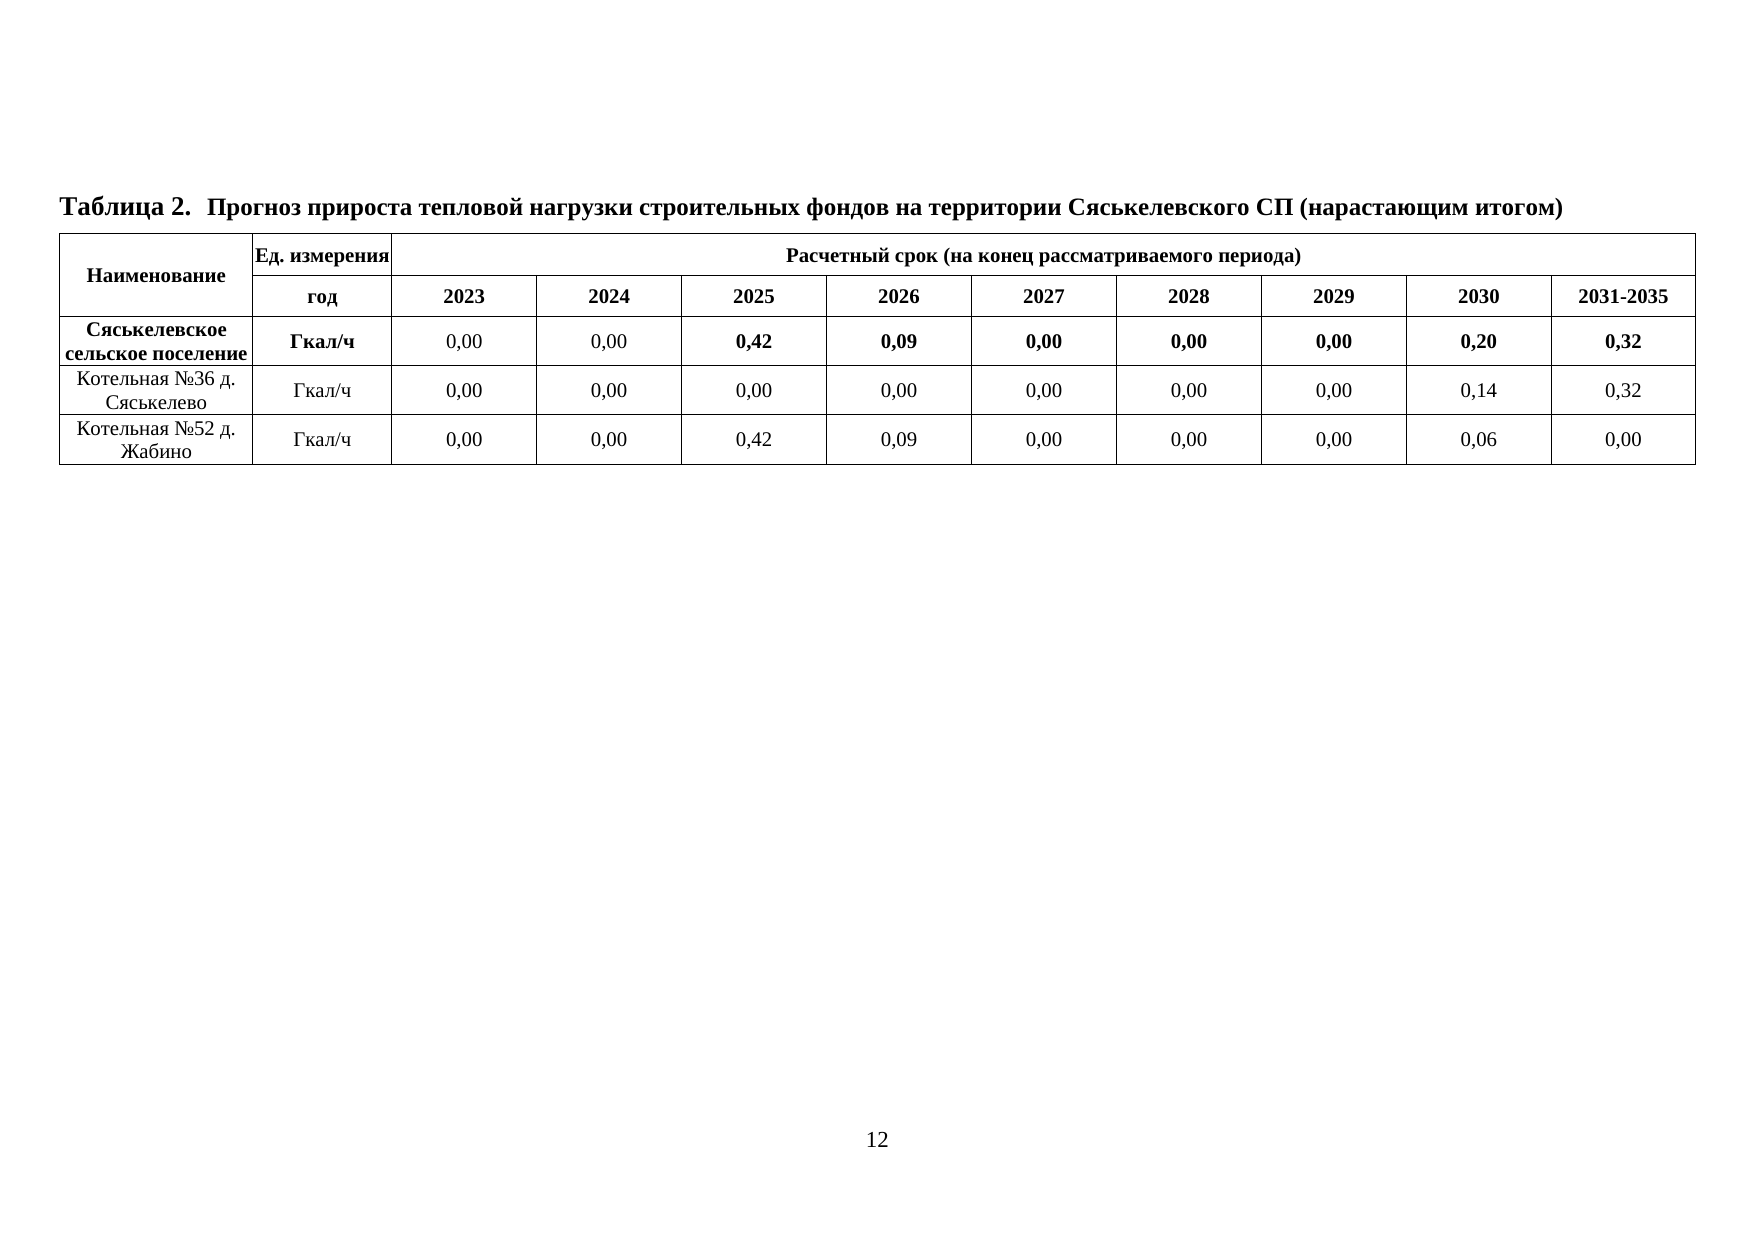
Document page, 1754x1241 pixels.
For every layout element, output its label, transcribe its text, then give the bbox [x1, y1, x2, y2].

table_cell 0,42 [682, 415, 826, 463]
table_cell 2029 [1262, 276, 1406, 316]
table_header Расчетный срок (на конец рассматриваемого периода) [392, 234, 1695, 275]
table_cell 0,00 [392, 415, 536, 463]
table_cell Котельная №36 д. Сяськелево [60, 366, 252, 414]
table_cell 0,20 [1407, 317, 1551, 365]
table_cell 2027 [972, 276, 1116, 316]
table_cell 2025 [682, 276, 826, 316]
table_cell Гкал/ч [253, 317, 391, 365]
table_cell 0,00 [827, 366, 971, 414]
table_cell Сяськелевское сельское поселение [60, 317, 252, 365]
table_cell 0,32 [1552, 317, 1695, 365]
table_cell 0,00 [1262, 415, 1406, 463]
table_cell Котельная №52 д. Жабино [60, 415, 252, 463]
table_cell 0,32 [1552, 366, 1695, 414]
table_cell 0,00 [1117, 415, 1261, 463]
table_cell 0,00 [972, 415, 1116, 463]
table_cell 0,42 [682, 317, 826, 365]
table_cell 2024 [537, 276, 681, 316]
table_cell 0,14 [1407, 366, 1551, 414]
table_cell 2026 [827, 276, 971, 316]
table_cell 2031-2035 [1552, 276, 1695, 316]
table_header Ед. измерения [253, 234, 391, 275]
table_cell 0,00 [1262, 366, 1406, 414]
table_cell Гкал/ч [253, 415, 391, 463]
table_cell 0,00 [1117, 366, 1261, 414]
table_cell 0,00 [537, 366, 681, 414]
table_cell 2023 [392, 276, 536, 316]
list Прогноз прироста тепловой нагрузки строительных фондов на территории Сяськелевского СП (нарастающим итогом) [59, 190, 1695, 221]
table_cell 0,00 [972, 317, 1116, 365]
table_cell 0,00 [1262, 317, 1406, 365]
table_cell год [253, 276, 391, 316]
table_cell 0,00 [972, 366, 1116, 414]
table_cell Гкал/ч [253, 366, 391, 414]
table_cell 0,00 [392, 366, 536, 414]
table_cell 0,00 [537, 317, 681, 365]
table_cell 0,09 [827, 317, 971, 365]
table_cell 2030 [1407, 276, 1551, 316]
table_cell 0,00 [682, 366, 826, 414]
table_cell 0,00 [392, 317, 536, 365]
table_header Наименование [60, 234, 252, 316]
table_cell 0,06 [1407, 415, 1551, 463]
table_cell 2028 [1117, 276, 1261, 316]
table_cell 0,09 [827, 415, 971, 463]
table_cell 0,00 [1552, 415, 1695, 463]
table_cell 0,00 [1117, 317, 1261, 365]
table_cell 0,00 [537, 415, 681, 463]
